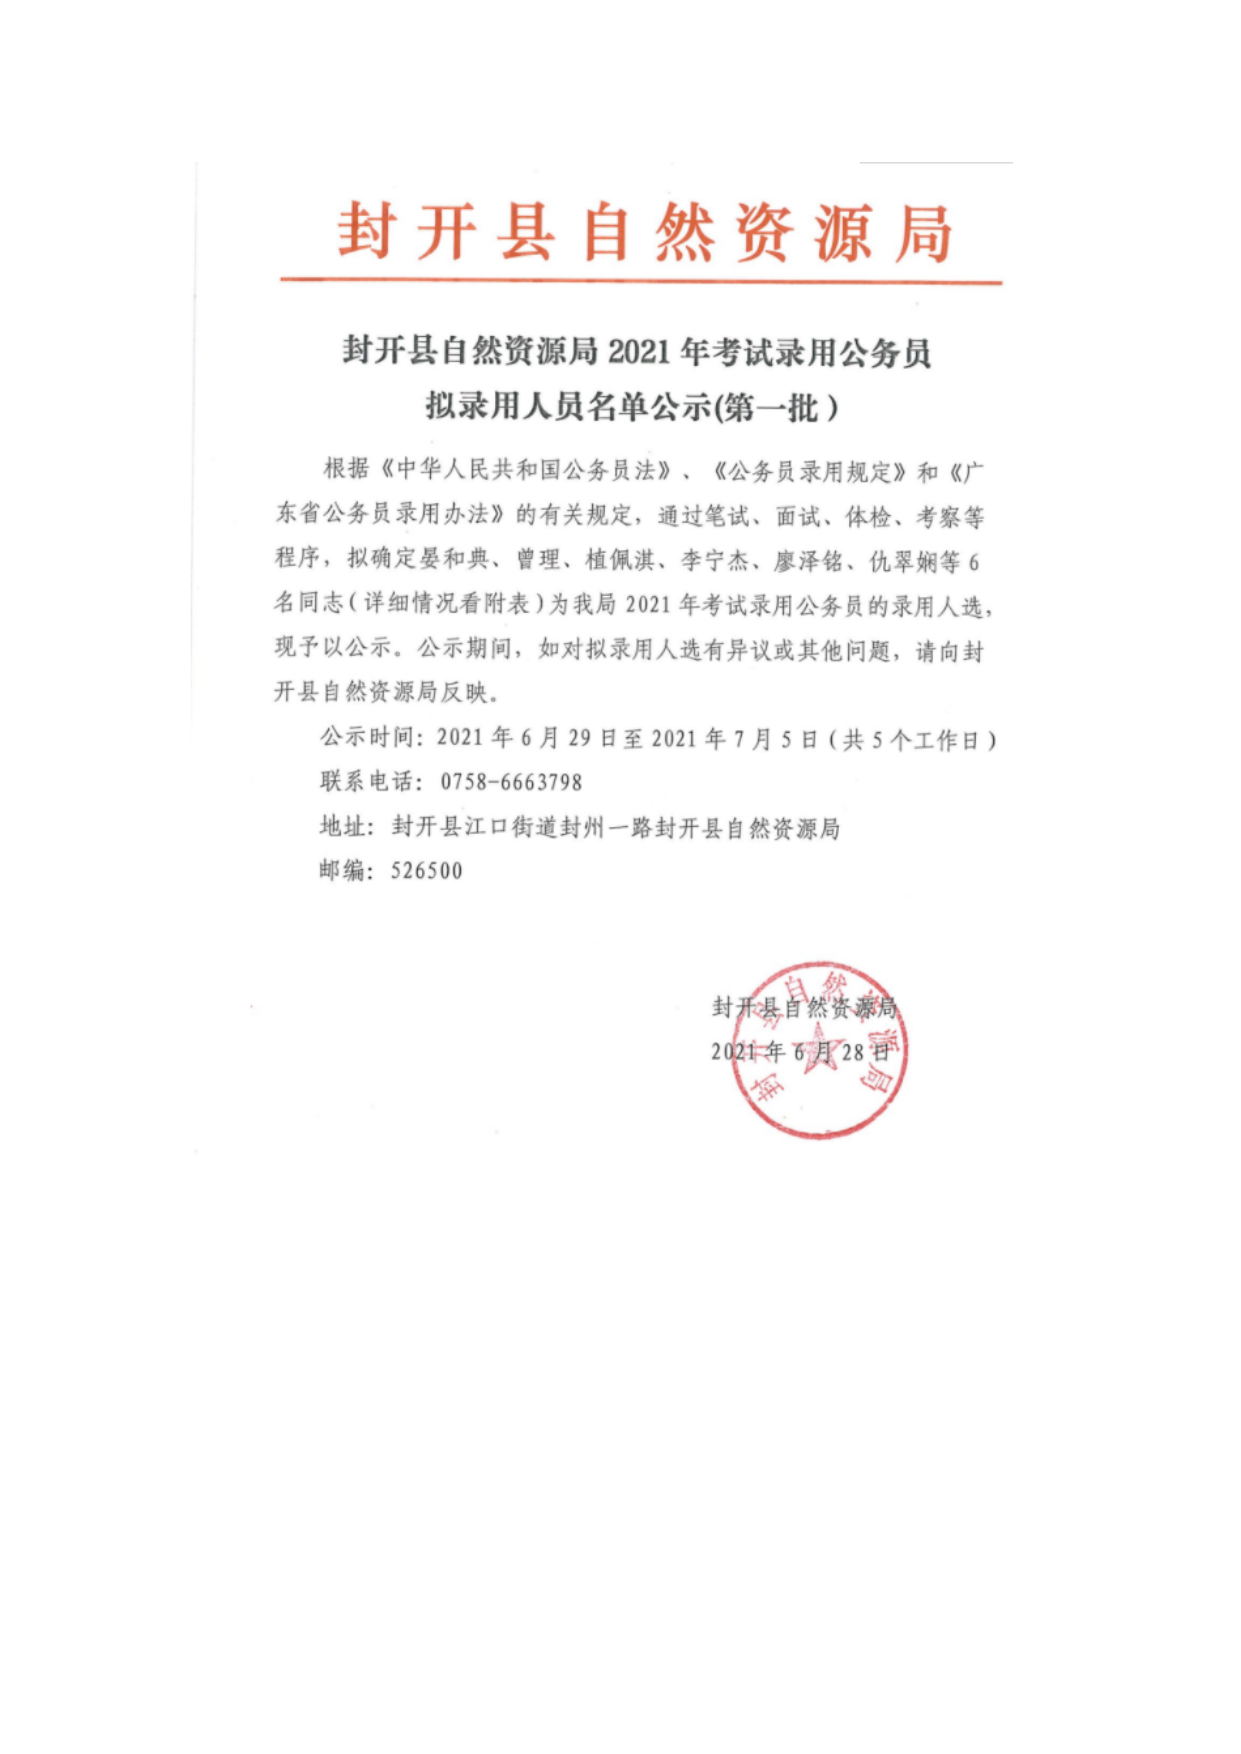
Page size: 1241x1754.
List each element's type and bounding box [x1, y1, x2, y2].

picture [187, 162, 1014, 1265]
